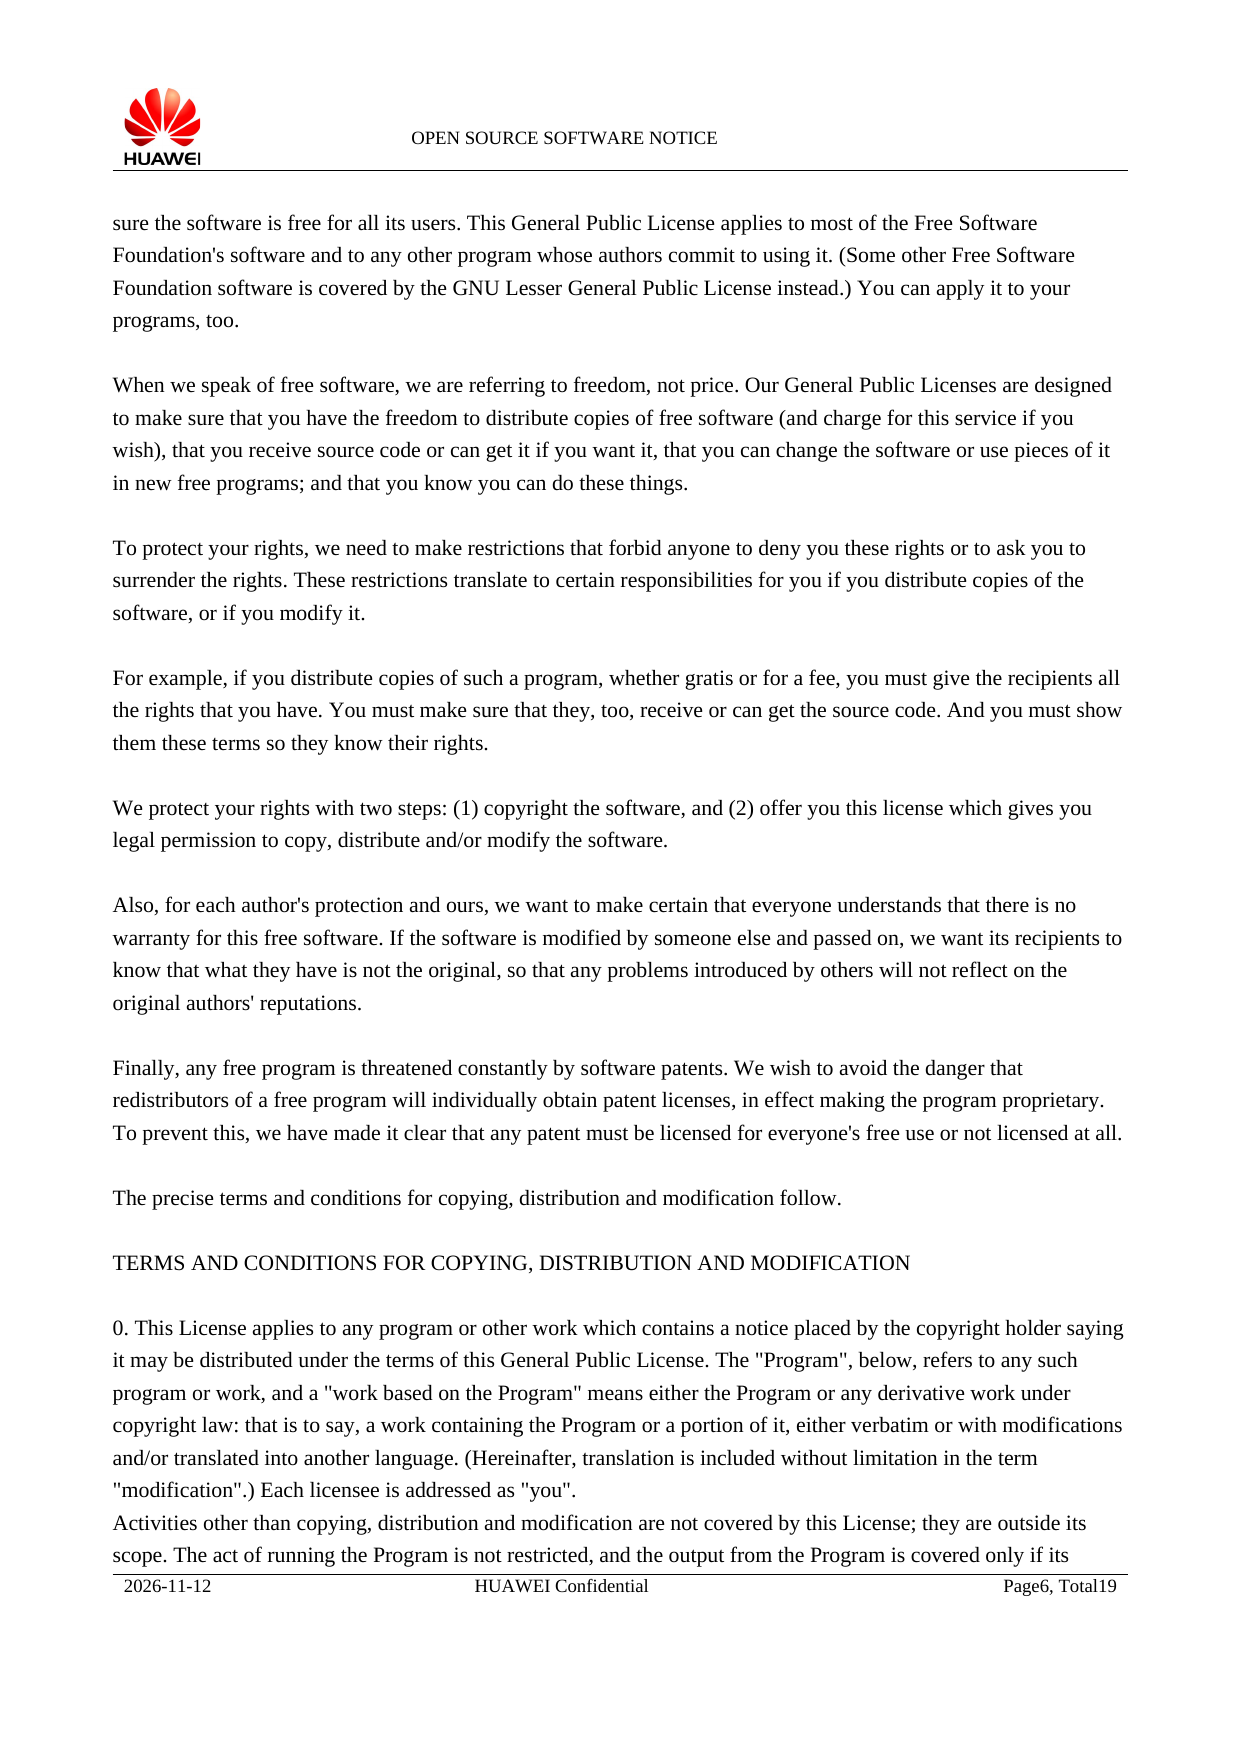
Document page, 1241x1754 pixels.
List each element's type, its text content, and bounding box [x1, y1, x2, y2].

picture [124, 88, 201, 165]
